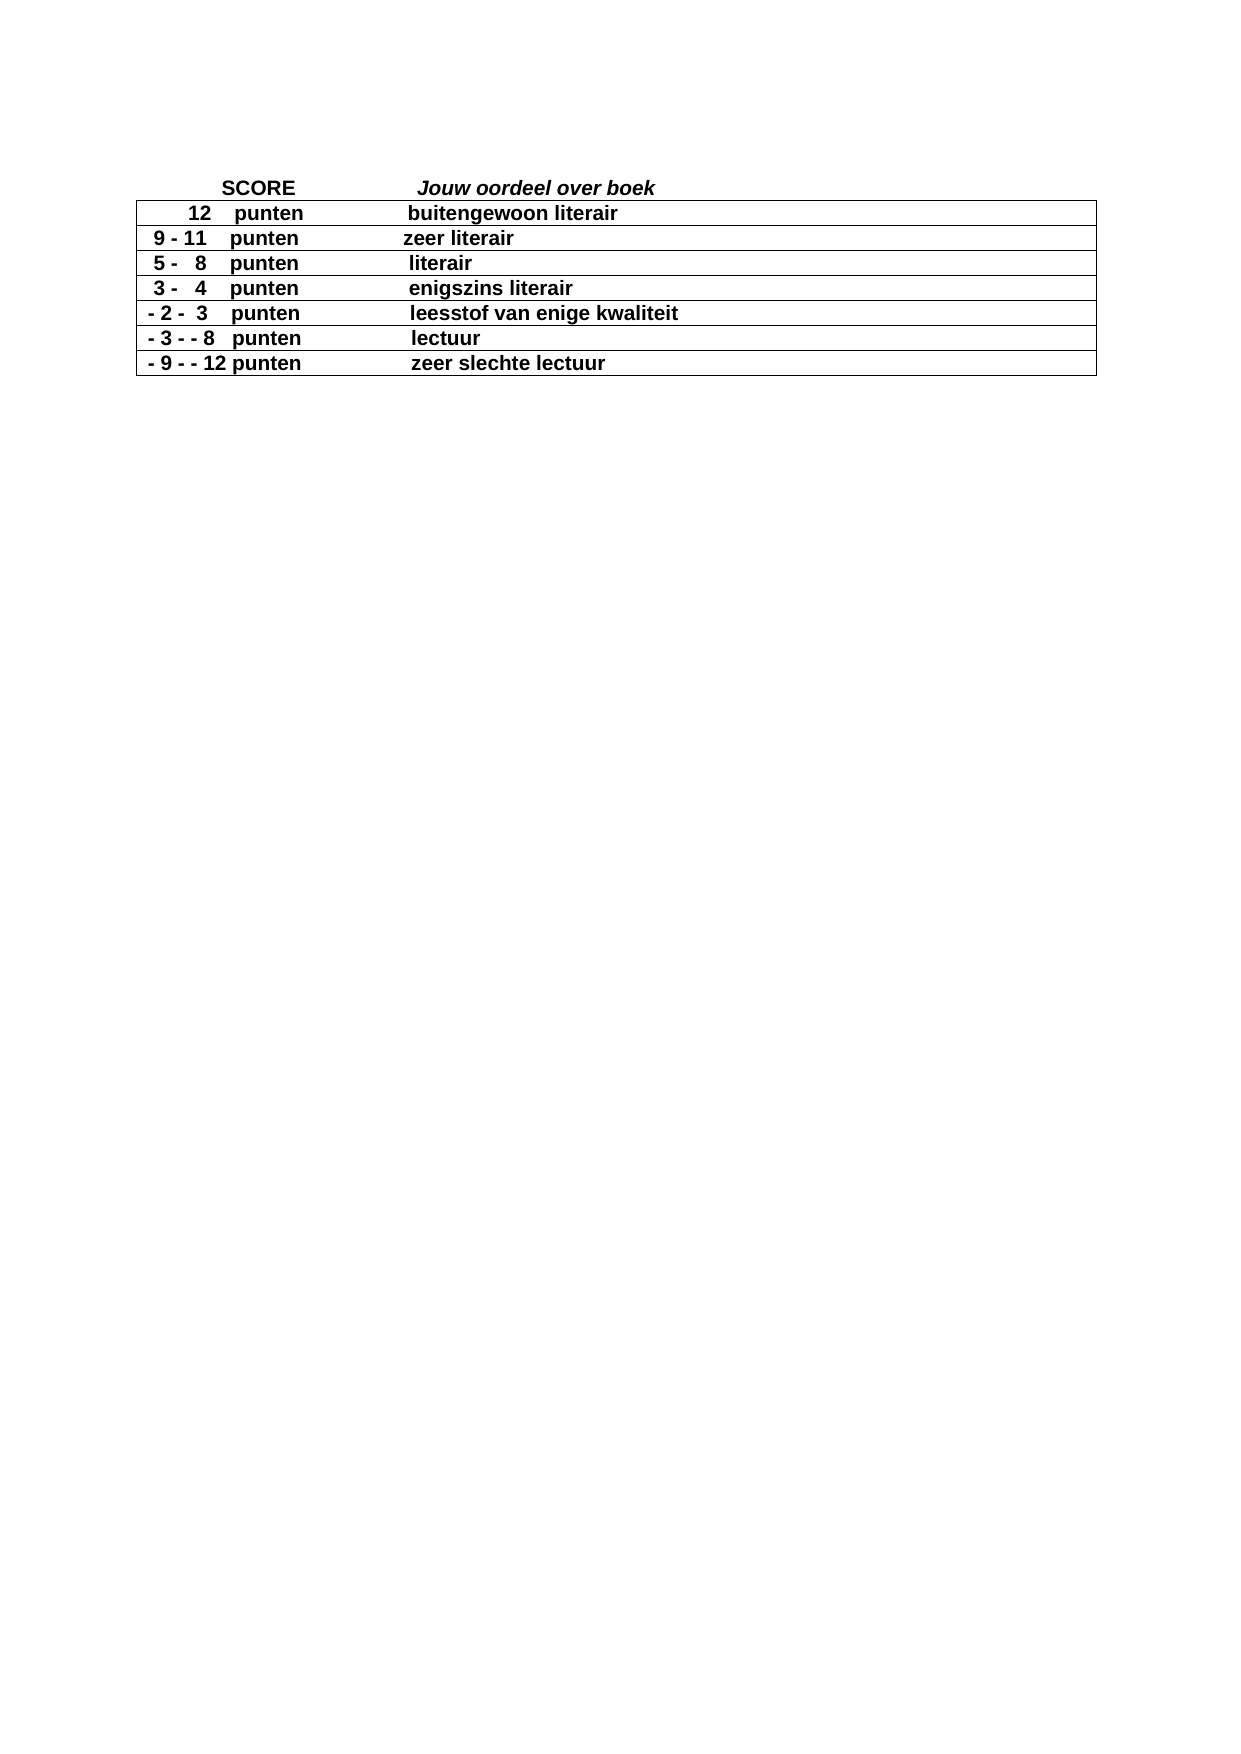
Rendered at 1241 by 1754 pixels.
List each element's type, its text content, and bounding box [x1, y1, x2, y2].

table_cell 9 - 11 punten zeer literair [137, 226, 1096, 249]
table_header 12 punten buitengewoon literair [137, 201, 1096, 224]
table_cell 3 - 4 punten enigszins literair [137, 276, 1096, 299]
table_cell - 3 - - 8 punten lectuur [137, 326, 1096, 349]
table_cell - 2 - 3 punten leesstof van enige kwaliteit [137, 301, 1096, 324]
table_cell - 9 - - 12 punten zeer slechte lectuur [137, 351, 1096, 374]
table_cell 5 - 8 punten literair [137, 251, 1096, 274]
text SCORE Jouw oordeel over boek [221, 176, 1093, 199]
